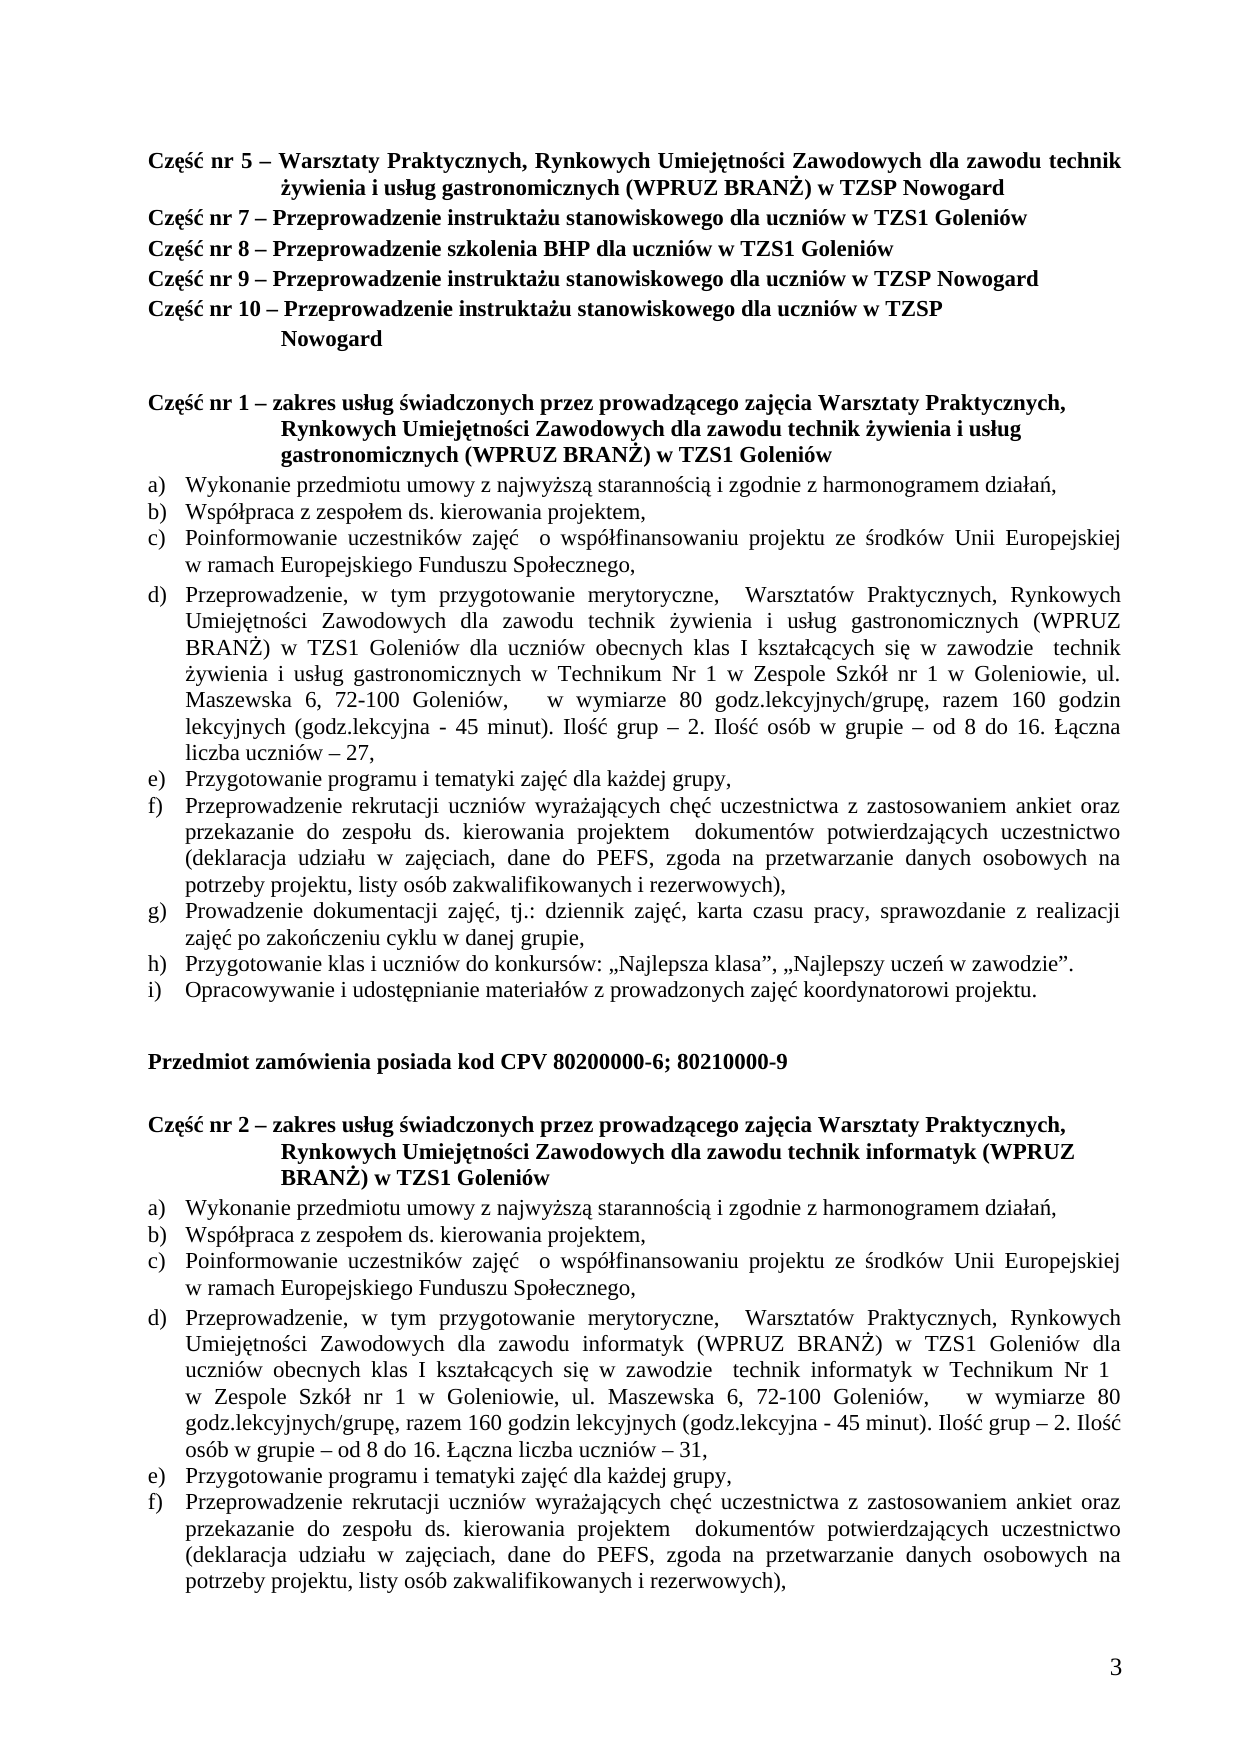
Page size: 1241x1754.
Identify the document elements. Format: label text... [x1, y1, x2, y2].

list Wykonanie przedmiotu umowy z najwyższą starannością i zgodnie z harmonogramem działań, [148, 472, 1122, 498]
list Przeprowadzenie, w tym przygotowanie merytoryczne, Warsztatów Praktycznych, Rynkowych Umiejętności Zawodowych dla zawodu technik żywienia i usług gastronomicznych (WPRUZ BRANŻ) w TZS1 Goleniów dla uczniów obecnych klas I kształcących się w zawodzie technik żywienia i usług gastronomicznych w Technikum Nr 1 w Zespole Szkół nr 1 w Goleniowie, ul. Maszewska 6, 72-100 Goleniów, w wymiarze 80 godz.lekcyjnych/grupę, razem 160 godzin lekcyjnych (godz.lekcyjna - 45 minut). Ilość grup – 2. Ilość osób w grupie – od 8 do 16. Łączna liczba uczniów – 27, [148, 581, 1122, 765]
list Opracowywanie i udostępnianie materiałów z prowadzonych zajęć koordynatorowi projektu. [148, 976, 1122, 1003]
list Poinformowanie uczestników zajęć o współfinansowaniu projektu ze środków Unii Europejskiej w ramach Europejskiego Funduszu Społecznego, [148, 1247, 1122, 1300]
list Przeprowadzenie, w tym przygotowanie merytoryczne, Warsztatów Praktycznych, Rynkowych Umiejętności Zawodowych dla zawodu informatyk (WPRUZ BRANŻ) w TZS1 Goleniów dla uczniów obecnych klas I kształcących się w zawodzie technik informatyk w Technikum Nr 1 w Zespole Szkół nr 1 w Goleniowie, ul. Maszewska 6, 72-100 Goleniów, w wymiarze 80 godz.lekcyjnych/grupę, razem 160 godzin lekcyjnych (godz.lekcyjna - 45 minut). Ilość grup – 2. Ilość osób w grupie – od 8 do 16. Łączna liczba uczniów – 31, [148, 1304, 1122, 1462]
text Część nr 2 – zakres usług świadczonych przez prowadzącego zajęcia Warsztaty Praktycznych, Rynkowych Umiejętności Zawodowych dla zawodu technik informatyk (WPRUZ BRANŻ) w TZS1 Goleniów [148, 1111, 1122, 1191]
text Nowogard [281, 326, 1122, 352]
text Część nr 8 – Przeprowadzenie szkolenia BHP dla uczniów w TZS1 Goleniów [148, 234, 1122, 261]
list Przygotowanie programu i tematyki zajęć dla każdej grupy, [148, 765, 1122, 792]
list Współpraca z zespołem ds. kierowania projektem, [148, 1221, 1122, 1247]
list Prowadzenie dokumentacji zajęć, tj.: dziennik zajęć, karta czasu pracy, sprawozdanie z realizacji zajęć po zakończeniu cyklu w danej grupie, [148, 897, 1122, 950]
text Część nr 10 – Przeprowadzenie instruktażu stanowiskowego dla uczniów w TZSP [148, 295, 1122, 322]
list Współpraca z zespołem ds. kierowania projektem, [148, 498, 1122, 524]
list Przeprowadzenie rekrutacji uczniów wyrażających chęć uczestnictwa z zastosowaniem ankiet oraz przekazanie do zespołu ds. kierowania projektem dokumentów potwierdzających uczestnictwo (deklaracja udziału w zajęciach, dane do PEFS, zgoda na przetwarzanie danych osobowych na potrzeby projektu, listy osób zakwalifikowanych i rezerwowych), [148, 792, 1122, 897]
text Część nr 9 – Przeprowadzenie instruktażu stanowiskowego dla uczniów w TZSP Nowogard [148, 265, 1122, 291]
text Przedmiot zamówienia posiada kod CPV 80200000-6; 80210000-9 [148, 1048, 1122, 1075]
list Przygotowanie klas i uczniów do konkursów: „Najlepsza klasa”, „Najlepszy uczeń w zawodzie”. [148, 950, 1122, 976]
text Część nr 5 – Warsztaty Praktycznych, Rynkowych Umiejętności Zawodowych dla zawodu technik żywienia i usług gastronomicznych (WPRUZ BRANŻ) w TZSP Nowogard [148, 148, 1122, 200]
text Część nr 1 – zakres usług świadczonych przez prowadzącego zajęcia Warsztaty Praktycznych, Rynkowych Umiejętności Zawodowych dla zawodu technik żywienia i usług gastronomicznych (WPRUZ BRANŻ) w TZS1 Goleniów [148, 388, 1122, 468]
list Przygotowanie programu i tematyki zajęć dla każdej grupy, [148, 1462, 1122, 1488]
text Część nr 7 – Przeprowadzenie instruktażu stanowiskowego dla uczniów w TZS1 Goleniów [148, 204, 1122, 231]
list Wykonanie przedmiotu umowy z najwyższą starannością i zgodnie z harmonogramem działań, [148, 1194, 1122, 1221]
list Przeprowadzenie rekrutacji uczniów wyrażających chęć uczestnictwa z zastosowaniem ankiet oraz przekazanie do zespołu ds. kierowania projektem dokumentów potwierdzających uczestnictwo (deklaracja udziału w zajęciach, dane do PEFS, zgoda na przetwarzanie danych osobowych na potrzeby projektu, listy osób zakwalifikowanych i rezerwowych), [148, 1488, 1122, 1594]
list Poinformowanie uczestników zajęć o współfinansowaniu projektu ze środków Unii Europejskiej w ramach Europejskiego Funduszu Społecznego, [148, 524, 1122, 577]
